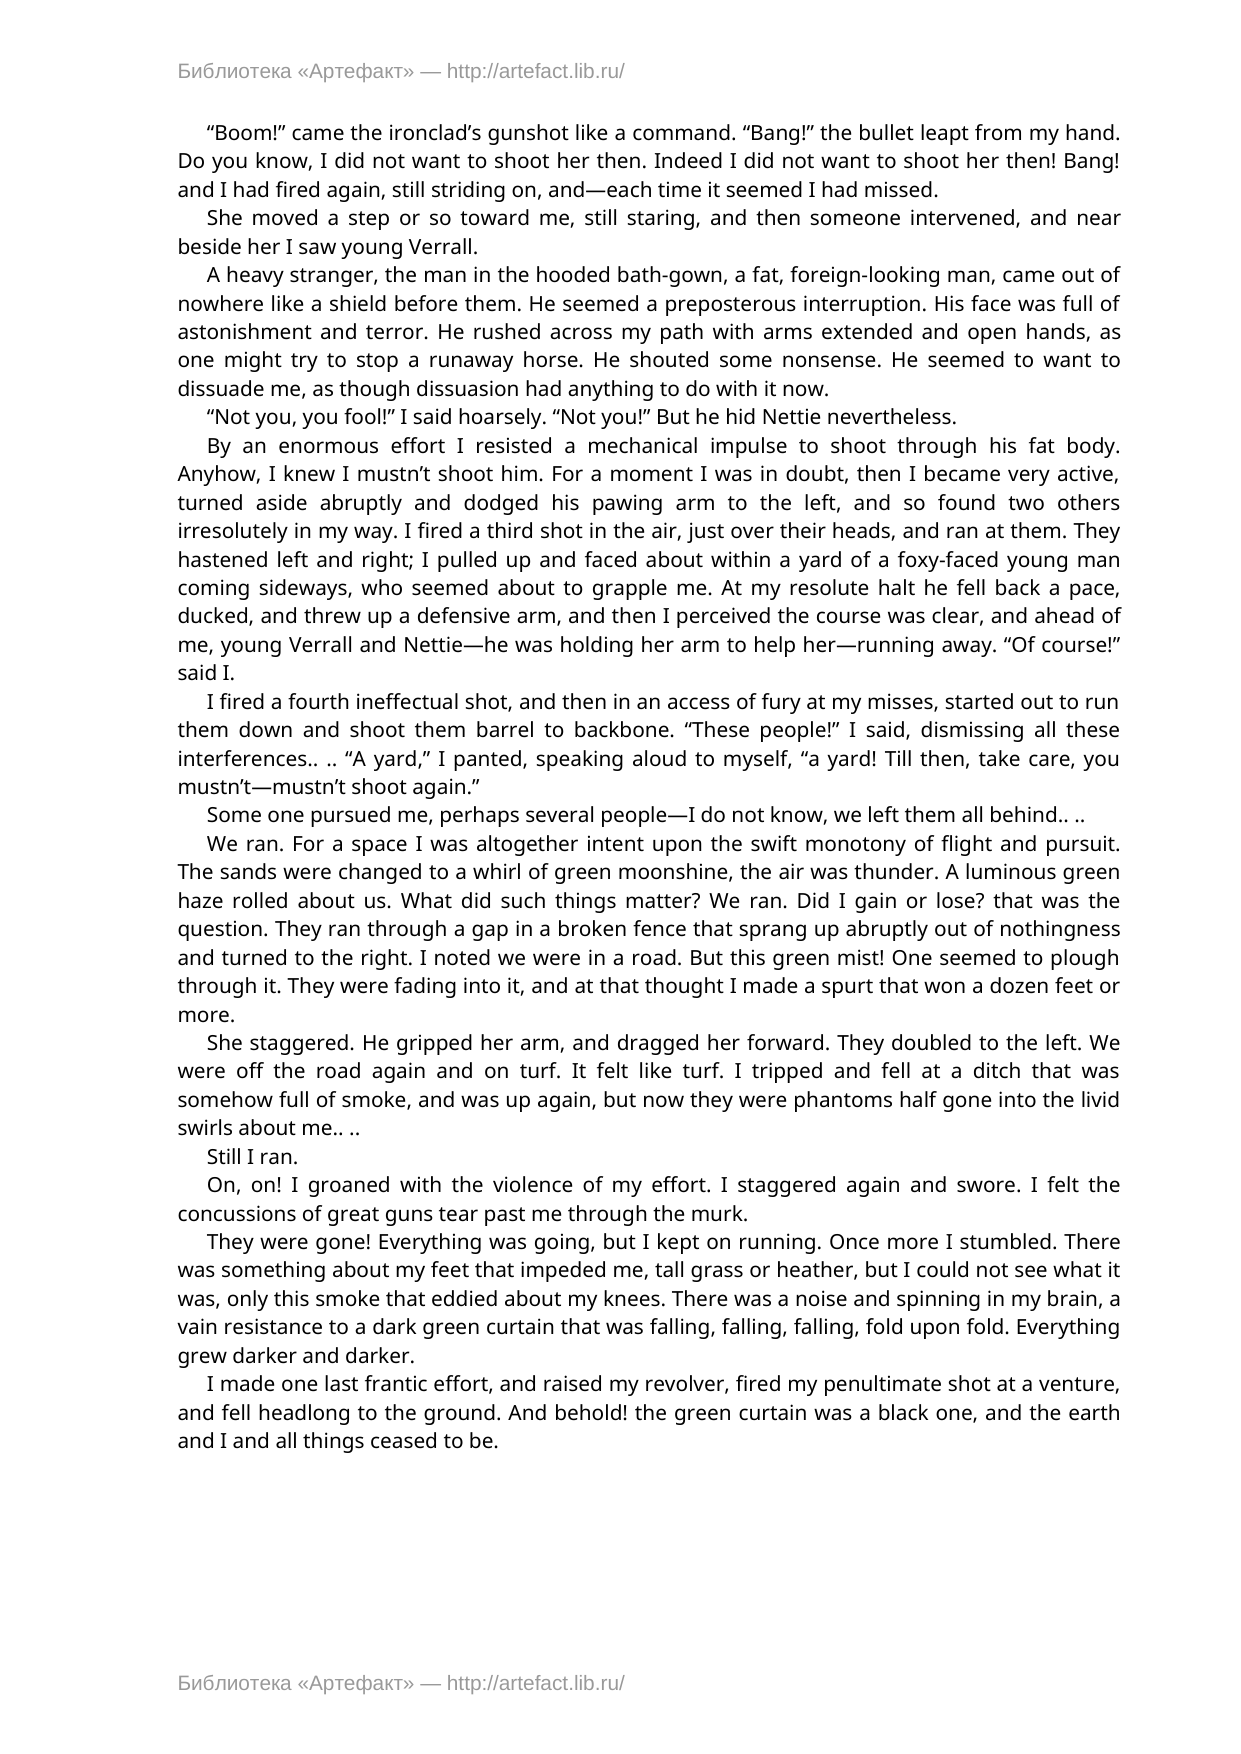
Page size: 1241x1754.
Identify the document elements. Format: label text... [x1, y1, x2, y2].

text “Not you, you fool!” I said hoarsely. “Not you!” But he hid Nettie nevertheless. [177, 402, 1122, 431]
text Some one pursued me, perhaps several people—I do not know, we left them all behind.. .. [177, 801, 1122, 829]
text I fired a fourth ineffectual shot, and then in an access of fury at my misses, started out to run them down and shoot them barrel to backbone. “These people!” I said, dismissing all these interferences.. .. “A yard,” I panted, speaking aloud to myself, “a yard! Till then, take care, you mustn’t—mustn’t shoot again.” [177, 687, 1122, 801]
text We ran. For a space I was altogether intent upon the swift monotony of flight and pursuit. The sands were changed to a whirl of green moonshine, the air was thunder. A luminous green haze rolled about us. What did such things matter? We ran. Did I gain or lose? that was the question. They ran through a gap in a broken fence that sprang up abruptly out of nothingness and turned to the right. I noted we were in a road. But this green mist! One seemed to plough through it. They were fading into it, and at that thought I made a spurt that won a dozen feet or more. [177, 829, 1122, 1028]
text By an enormous effort I resisted a mechanical impulse to shoot through his fat body. Anyhow, I knew I mustn’t shoot him. For a moment I was in doubt, then I became very active, turned aside abruptly and dodged his pawing arm to the left, and so found two others irresolutely in my way. I fired a third shot in the air, just over their heads, and ran at them. They hastened left and right; I pulled up and faced about within a yard of a foxy-faced young man coming sideways, who seemed about to grapple me. At my resolute halt he fell back a pace, ducked, and threw up a defensive arm, and then I perceived the course was clear, and ahead of me, young Verrall and Nettie—he was holding her arm to help her—running away. “Of course!” said I. [177, 431, 1122, 687]
text I made one last frantic effort, and raised my revolver, fired my penultimate shot at a venture, and fell headlong to the ground. And behold! the green curtain was a black one, and the earth and I and all things ceased to be. [177, 1369, 1122, 1455]
text On, on! I groaned with the violence of my effort. I staggered again and swore. I felt the concussions of great guns tear past me through the murk. [177, 1170, 1122, 1227]
text Still I ran. [177, 1142, 1122, 1170]
text A heavy stranger, the man in the hooded bath-gown, a fat, foreign-looking man, came out of nowhere like a shield before them. He seemed a preposterous interruption. His face was full of astonishment and terror. He rushed across my path with arms extended and open hands, as one might try to stop a runaway horse. He shouted some nonsense. He seemed to want to dissuade me, as though dissuasion had anything to do with it now. [177, 260, 1122, 402]
text She moved a step or so toward me, still staring, and then someone intervened, and near beside her I saw young Verrall. [177, 203, 1122, 260]
text “Boom!” came the ironclad’s gunshot like a command. “Bang!” the bullet leapt from my hand. Do you know, I did not want to shoot her then. Indeed I did not want to shoot her then! Bang! and I had fired again, still striding on, and—each time it seemed I had missed. [177, 118, 1122, 203]
text They were gone! Everything was going, but I kept on running. Once more I stumbled. There was something about my feet that impeded me, tall grass or heather, but I could not see what it was, only this smoke that eddied about my knees. There was a noise and spinning in my brain, a vain resistance to a dark green curtain that was falling, falling, falling, fold upon fold. Everything grew darker and darker. [177, 1227, 1122, 1369]
text She staggered. He gripped her arm, and dragged her forward. They doubled to the left. We were off the road again and on turf. It felt like turf. I tripped and fell at a ditch that was somehow full of smoke, and was up again, but now they were phantoms half gone into the livid swirls about me.. .. [177, 1028, 1122, 1142]
